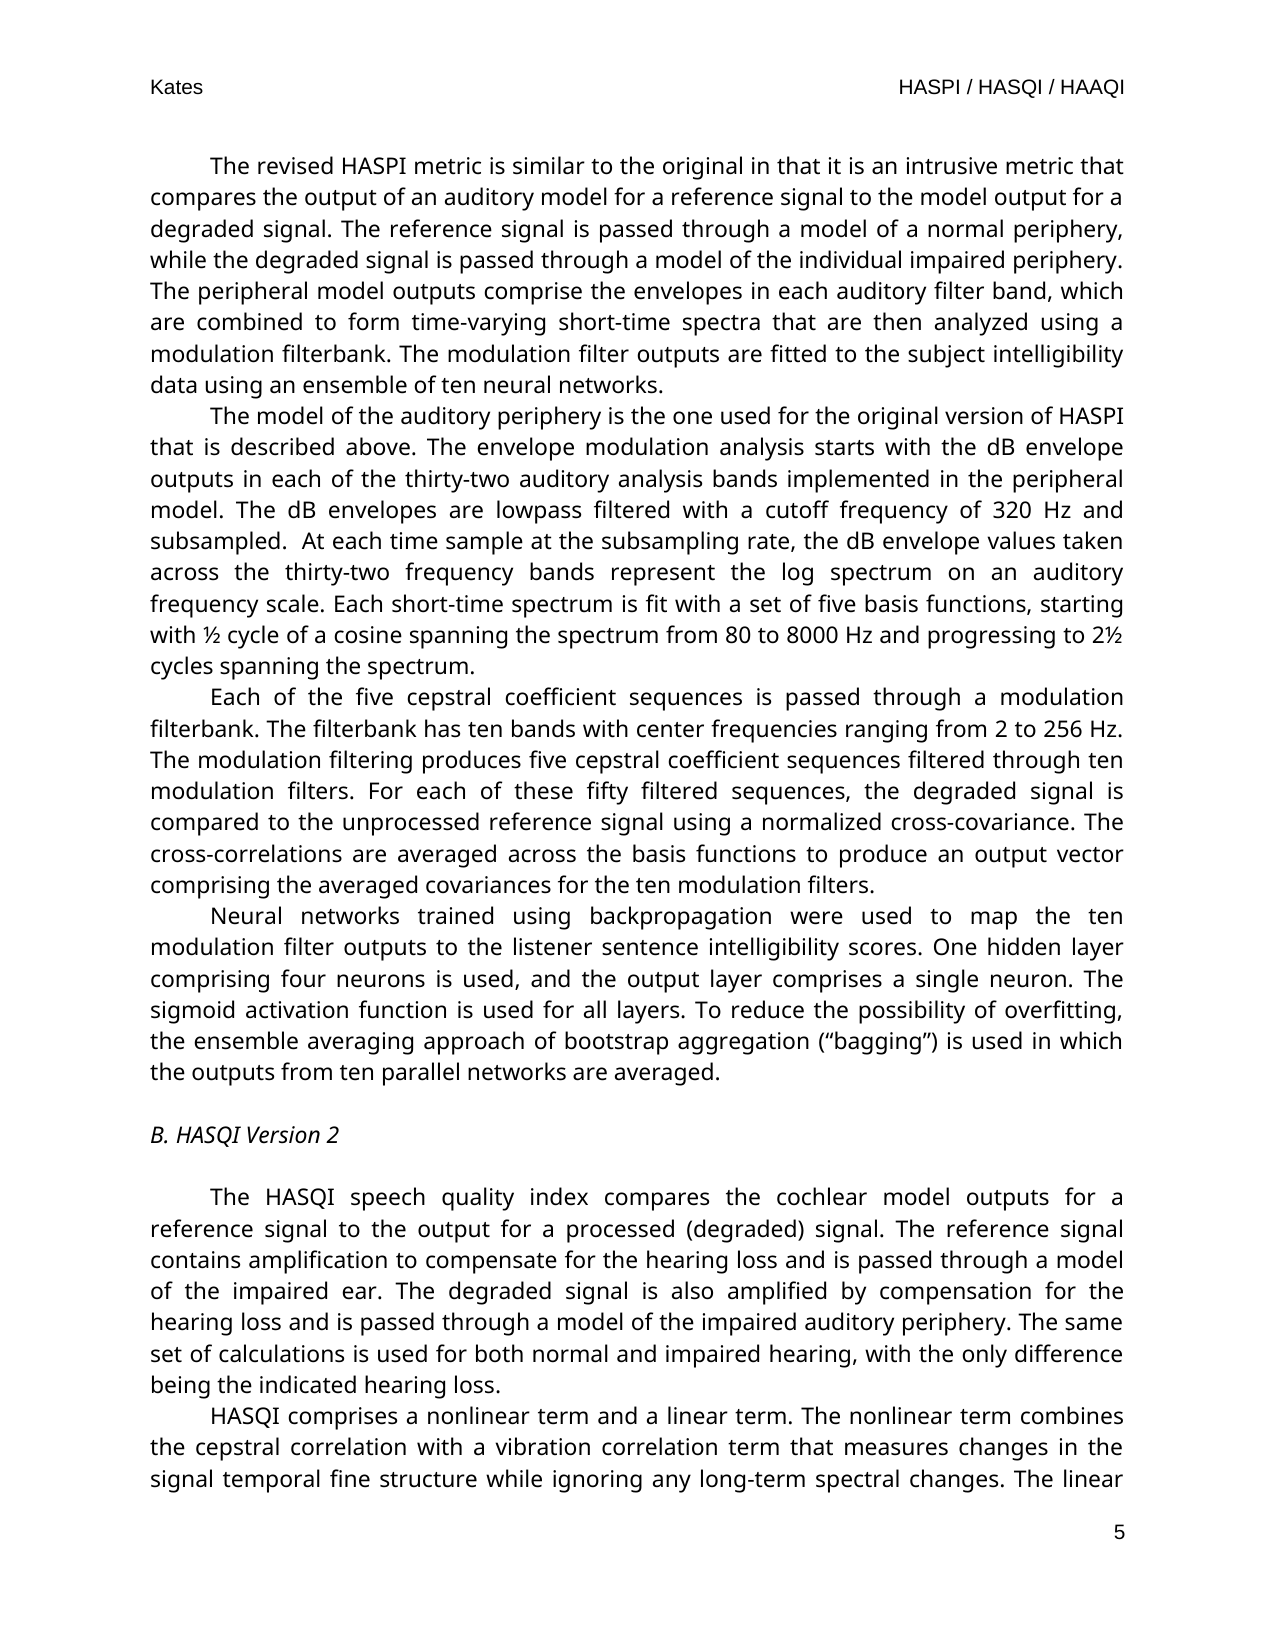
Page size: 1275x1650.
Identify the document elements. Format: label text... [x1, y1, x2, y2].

text Neural networks trained using backpropagation were used to map the ten modulation filter outputs to the listener sentence intelligibility scores. One hidden layer comprising four neurons is used, and the output layer comprises a single neuron. The sigmoid activation function is used for all layers. To reduce the possibility of overfitting, the ensemble averaging approach of bootstrap aggregation (“bagging”) is used in which the outputs from ten parallel networks are averaged. [150, 900, 1125, 1087]
text The HASQI speech quality index compares the cochlear model outputs for a reference signal to the output for a processed (degraded) signal. The reference signal contains amplification to compensate for the hearing loss and is passed through a model of the impaired ear. The degraded signal is also amplified by compensation for the hearing loss and is passed through a model of the impaired auditory periphery. The same set of calculations is used for both normal and impaired hearing, with the only difference being the indicated hearing loss. [150, 1181, 1125, 1400]
text The model of the auditory periphery is the one used for the original version of HASPI that is described above. The envelope modulation analysis starts with the dB envelope outputs in each of the thirty-two auditory analysis bands implemented in the peripheral model. The dB envelopes are lowpass filtered with a cutoff frequency of 320 Hz and subsampled. At each time sample at the subsampling rate, the dB envelope values taken across the thirty-two frequency bands represent the log spectrum on an auditory frequency scale. Each short-time spectrum is fit with a set of five basis functions, starting with ½ cycle of a cosine spanning the spectrum from 80 to 8000 Hz and progressing to 2½ cycles spanning the spectrum. [150, 400, 1125, 681]
text B. HASQI Version 2 [150, 1119, 1125, 1150]
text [150, 1400, 1125, 1494]
text Each of the five cepstral coefficient sequences is passed through a modulation filterbank. The filterbank has ten bands with center frequencies ranging from 2 to 256 Hz. The modulation filtering produces five cepstral coefficient sequences filtered through ten modulation filters. For each of these fifty filtered sequences, the degraded signal is compared to the unprocessed reference signal using a normalized cross-covariance. The cross-correlations are averaged across the basis functions to produce an output vector comprising the averaged covariances for the ten modulation filters. [150, 681, 1125, 900]
text The revised HASPI metric is similar to the original in that it is an intrusive metric that compares the output of an auditory model for a reference signal to the model output for a degraded signal. The reference signal is passed through a model of a normal periphery, while the degraded signal is passed through a model of the individual impaired periphery. The peripheral model outputs comprise the envelopes in each auditory filter band, which are combined to form time-varying short-time spectra that are then analyzed using a modulation filterbank. The modulation filter outputs are fitted to the subject intelligibility data using an ensemble of ten neural networks. [150, 150, 1125, 400]
